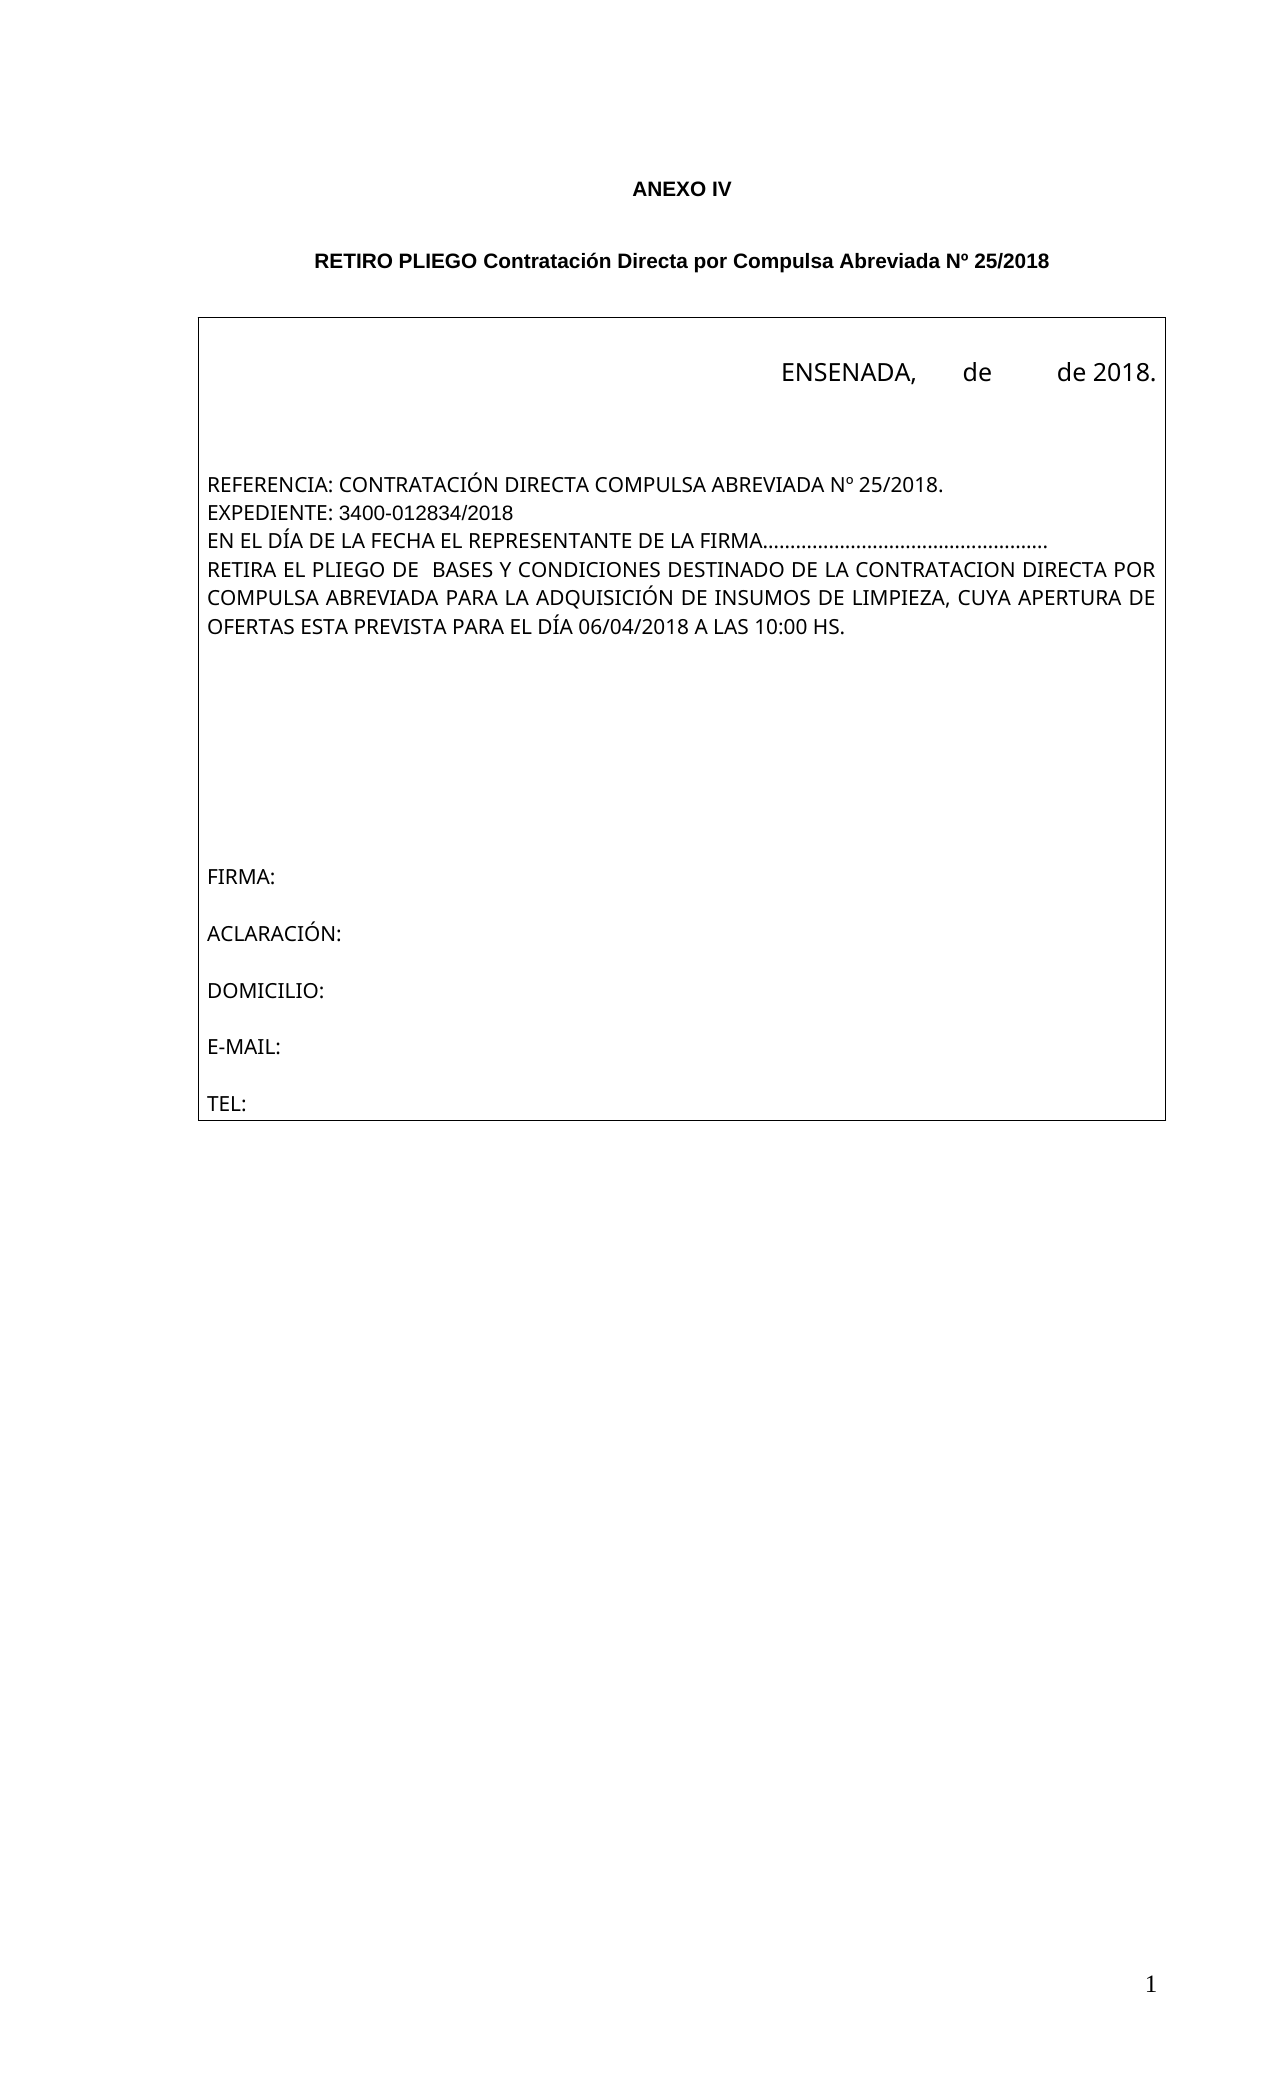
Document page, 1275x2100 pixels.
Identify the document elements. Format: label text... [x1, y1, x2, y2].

text ANEXO IV [207, 177, 1157, 201]
text RETIRO PLIEGO Contratación Directa por Compulsa Abreviada Nº 25/2018 [207, 249, 1157, 273]
text TEL: [199, 1086, 1165, 1120]
text En el día de la FECHA EL REPRESENTANTE DE LA FIRMA……………………………………………. [207, 527, 1157, 555]
text DOMICILIO: [207, 976, 1157, 1004]
text EXPEDIENTE: 3400-012834/2018 [207, 498, 1157, 527]
text ENSENADA, de de 2018. [207, 354, 1157, 388]
text REFERENCIA: Contratación Directa COMPULSA ABREVIADA Nº 25/2018. [207, 470, 1157, 498]
text FIRMA: [207, 862, 1157, 890]
text E-MAIL: [207, 1033, 1157, 1061]
text RETIRA EL Pliego de Bases y Condiciones DESTINADo de la contratacion directa POR COMPULSA ABREVIADA para la adquisición de insumos de limpieza, cuya apertura de ofertas esta prevista para el día 06/04/2018 a las 10:00 hs. [207, 555, 1157, 640]
text ACLARACIÓN: [207, 919, 1157, 947]
